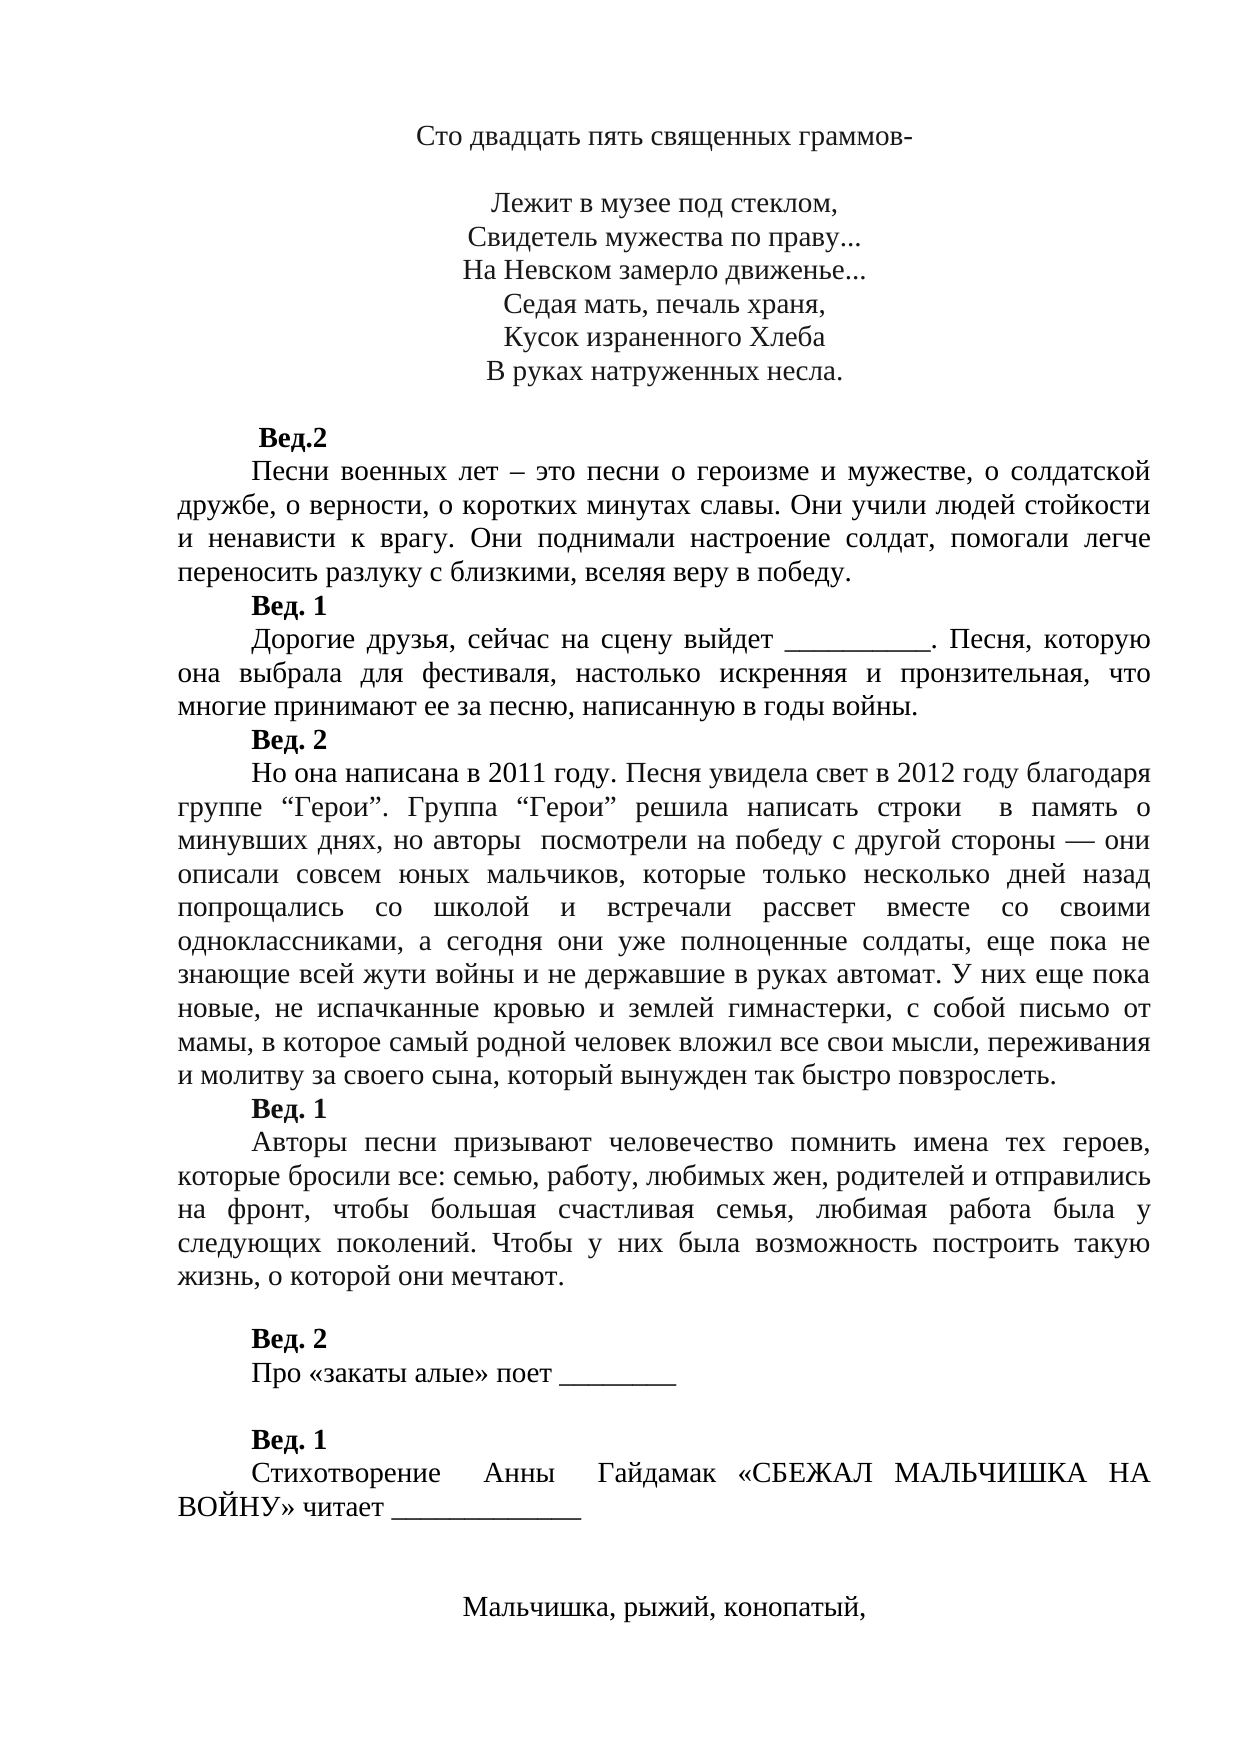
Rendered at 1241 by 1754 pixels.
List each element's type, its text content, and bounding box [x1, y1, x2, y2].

text Вед. 1 [177, 1091, 1152, 1124]
text Авторы песни призывают человечество помнить имена тех героев, которые бросили все: семью, работу, любимых жен, родителей и отправились на фронт, чтобы большая счастливая семья, любимая работа была у следующих поколений. Чтобы у них была возможность построить такую жизнь, о которой они мечтают. [177, 1124, 1152, 1292]
text Вед. 1 [177, 588, 1152, 621]
text Песни военных лет – это песни о героизме и мужестве, о солдатской дружбе, о верности, о коротких минутах славы. Они учили людей стойкости и ненависти к врагу. Они поднимали настроение солдат, помогали легче переносить разлуку с близкими, вселяя веру в победу. [177, 453, 1152, 588]
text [177, 118, 1152, 386]
text Вед. 2 [177, 1321, 1152, 1355]
text Вед. 2 [177, 722, 1152, 755]
text Дорогие друзья, сейчас на сцену выйдет __________. Песня, которую она выбрала для фестиваля, настолько искренняя и пронзительная, что многие принимают ее за песню, написанную в годы войны. [177, 621, 1152, 722]
text Стихотворение Анны Гайдамак «СБЕЖАЛ МАЛЬЧИШКА НА ВОЙНУ» читает _____________ [177, 1455, 1152, 1522]
text Про «закаты алые» поет ________ [177, 1355, 1152, 1388]
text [177, 1522, 1152, 1623]
text Вед.2 [177, 420, 1152, 453]
text Но она написана в 2011 году. Песня увидела свет в 2012 году благодаря группе “Герои”. Группа “Герои” решила написать строки в память о минувших днях, но авторы посмотрели на победу с другой стороны — они описали совсем юных мальчиков, которые только несколько дней назад попрощались со школой и встречали рассвет вместе со своими одноклассниками, а сегодня они уже полноценные солдаты, еще пока не знающие всей жути войны и не державшие в руках автомат. У них еще пока новые, не испачканные кровью и землей гимнастерки, с собой письмо от мамы, в которое самый родной человек вложил все свои мысли, переживания и молитву за своего сына, который вынужден так быстро повзрослеть. [177, 755, 1152, 1091]
text Вед. 1 [177, 1422, 1152, 1455]
